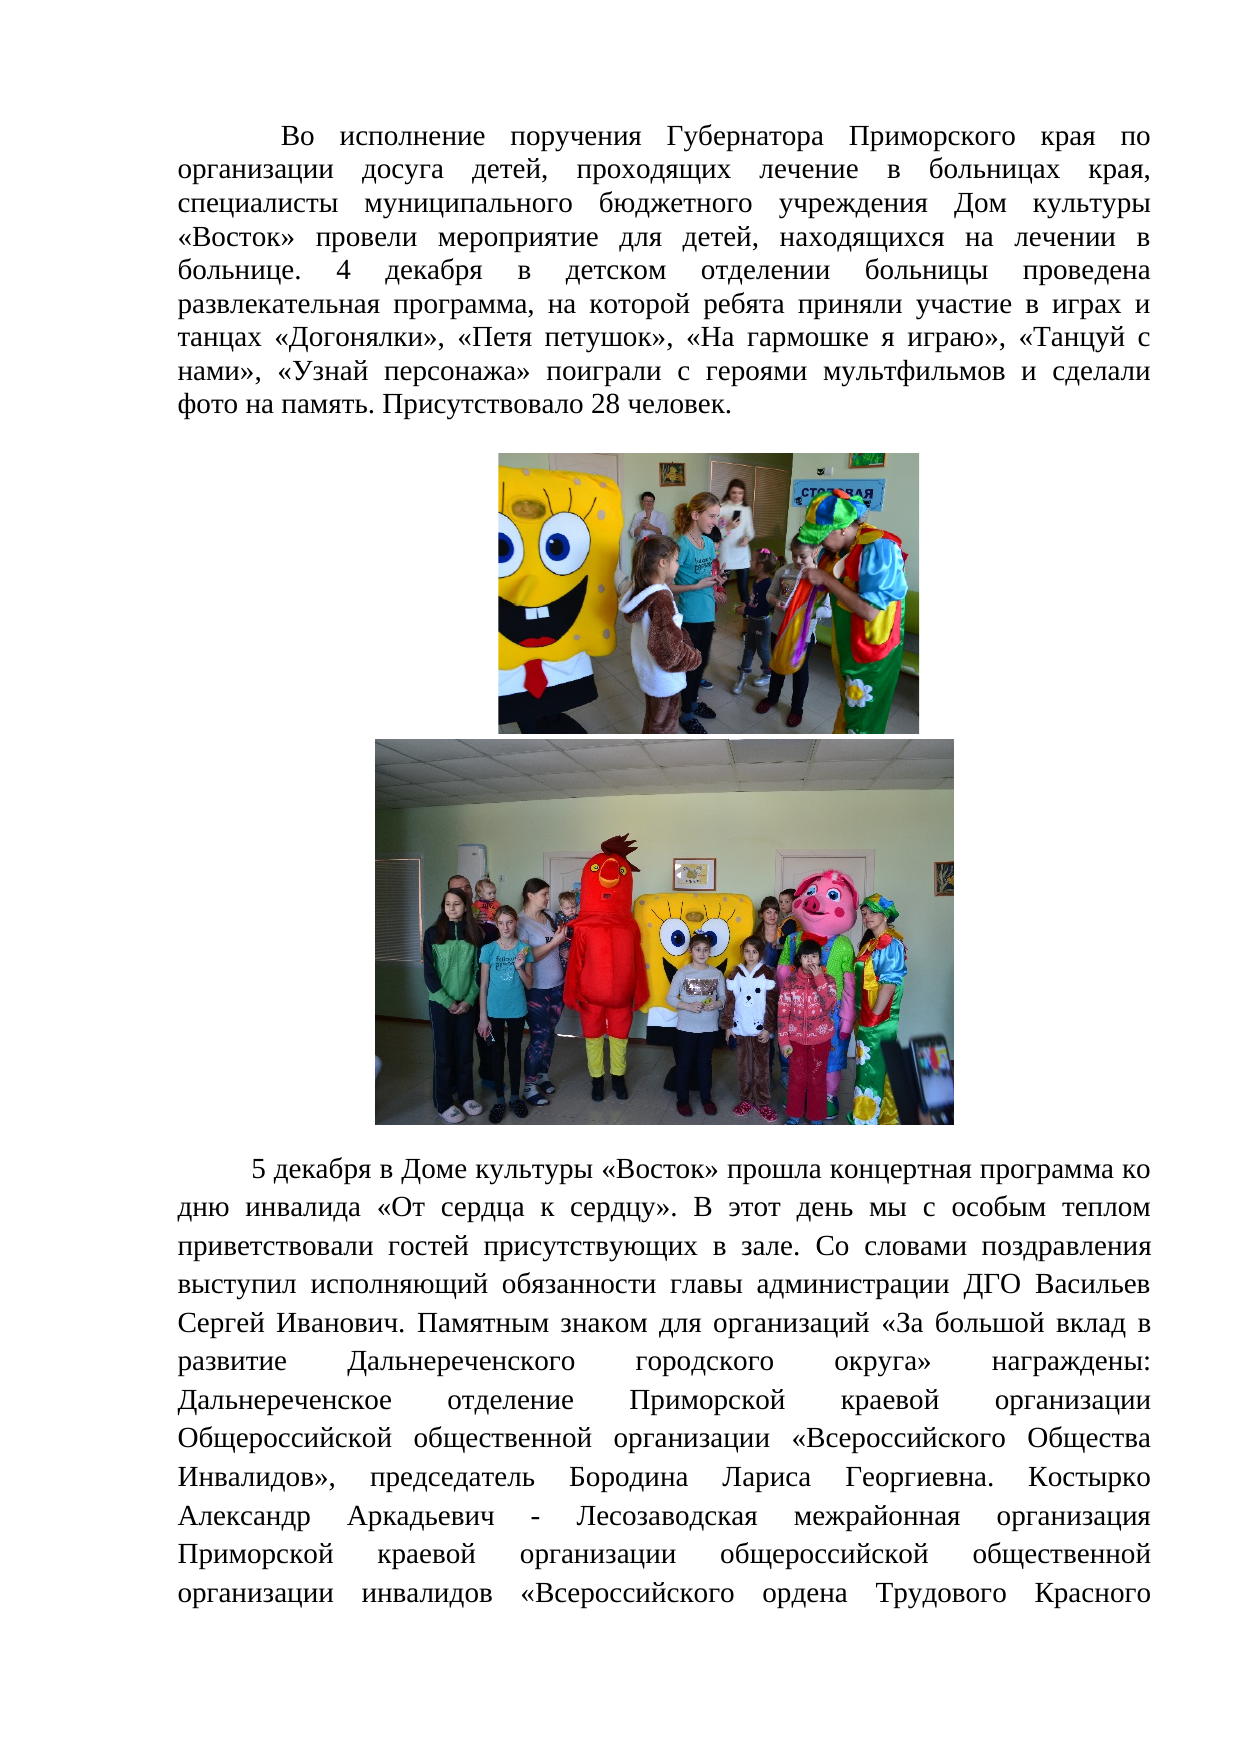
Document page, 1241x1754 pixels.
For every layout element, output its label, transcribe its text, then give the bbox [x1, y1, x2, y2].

picture [498, 453, 920, 734]
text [177, 1151, 1152, 1608]
picture [375, 739, 954, 1125]
subtitle Во исполнение поручения Губернатора Приморского края по организации досуга детей, проходящих лечение в больницах края, специалисты муниципального бюджетного учреждения Дом культуры «Восток» провели мероприятие для детей, находящихся на лечении в больнице. 4 декабря в детском отделении больницы проведена развлекательная программа, на которой ребята приняли участие в играх и танцах «Догонялки», «Петя петушок», «На гармошке я играю», «Танцуй с нами», «Узнай персонажа» поиграли с героями мультфильмов и сделали фото на память. Присутствовало 28 человек. [177, 118, 1152, 420]
